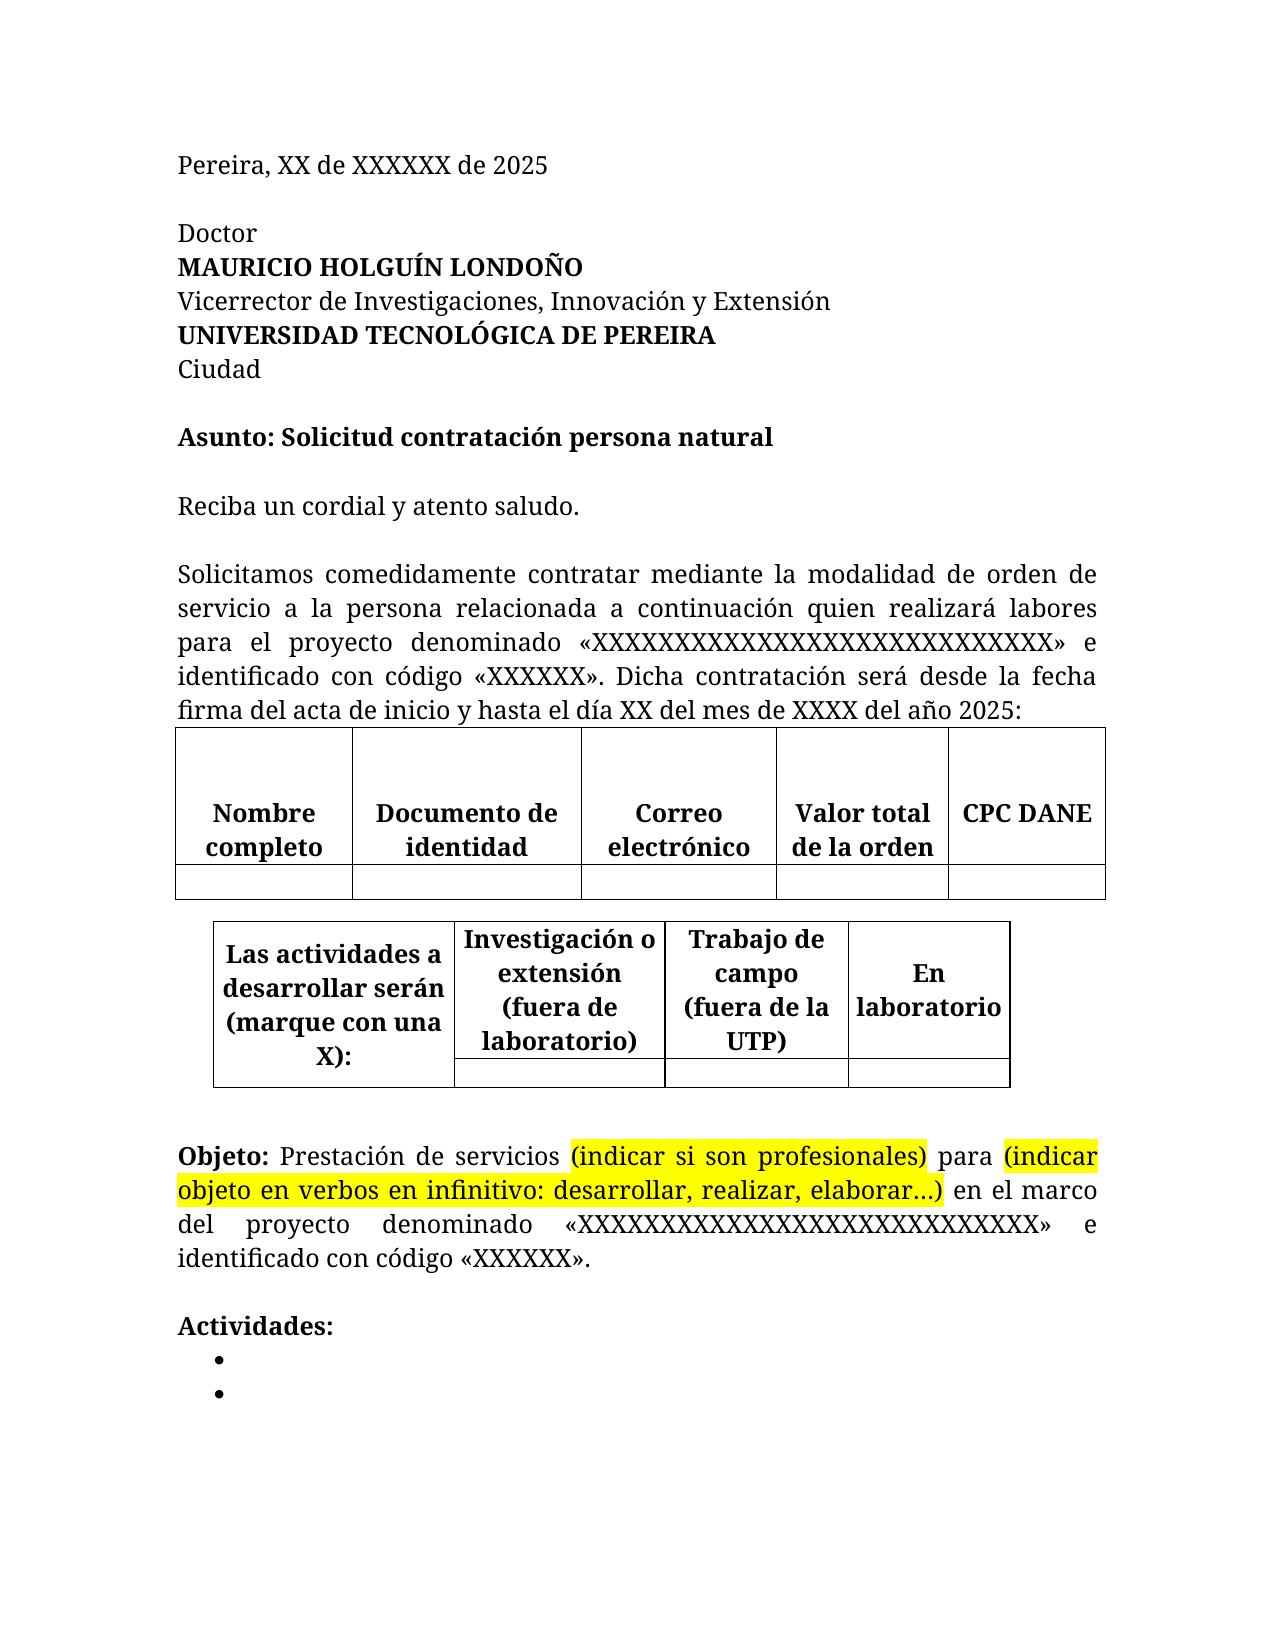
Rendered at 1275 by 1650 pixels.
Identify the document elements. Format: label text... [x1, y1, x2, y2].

text Asunto: Solicitud contratación persona natural [177, 420, 1098, 454]
table_cell [777, 865, 948, 899]
text MAURICIO HOLGUÍN LONDOÑO [177, 250, 1098, 284]
table_cell [582, 865, 776, 899]
text Objeto: Prestación de servicios (indicar si son profesionales) para (indicar objeto en verbos en infinitivo: desarrollar, realizar, elaborar…) en el marco del proyecto denominado «XXXXXXXXXXXXXXXXXXXXXXXXXXXX» e identificado con código «XXXXXX». [177, 1138, 1098, 1275]
table_header CPC DANE [949, 728, 1105, 864]
table_cell [666, 1059, 848, 1087]
table_header Correo electrónico [582, 728, 776, 864]
table_header Investigación o extensión (fuera de laboratorio) [455, 922, 664, 1058]
table_cell [849, 1059, 1009, 1087]
table_header Documento de identidad [353, 728, 581, 864]
table_header Las actividades a desarrollar serán (marque con una X): [214, 922, 454, 1087]
text Solicitamos comedidamente contratar mediante la modalidad de orden de servicio a la persona relacionada a continuación quien realizará labores para el proyecto denominado «XXXXXXXXXXXXXXXXXXXXXXXXXXXX» e identificado con código «XXXXXX». Dicha contratación será desde la fecha firma del acta de inicio y hasta el día XX del mes de XXXX del año 2025: [177, 556, 1098, 727]
table_header Nombre completo [176, 728, 352, 864]
table_header Valor total de la orden [777, 728, 948, 864]
table_cell [949, 865, 1105, 899]
table_header En laboratorio [849, 922, 1009, 1058]
table_header Trabajo de campo (fuera de la UTP) [666, 922, 848, 1058]
text UNIVERSIDAD TECNOLÓGICA DE PEREIRA [177, 318, 1098, 352]
text Vicerrector de Investigaciones, Innovación y Extensión [177, 284, 1098, 318]
text Pereira, XX de XXXXXX de 2025 [177, 148, 1098, 182]
text Ciudad [177, 352, 1098, 386]
text Doctor [177, 216, 1098, 250]
text Reciba un cordial y atento saludo. [177, 488, 1098, 522]
text Actividades: [177, 1309, 1098, 1343]
table_cell [176, 865, 352, 899]
table_cell [455, 1059, 664, 1087]
table_cell [353, 865, 581, 899]
